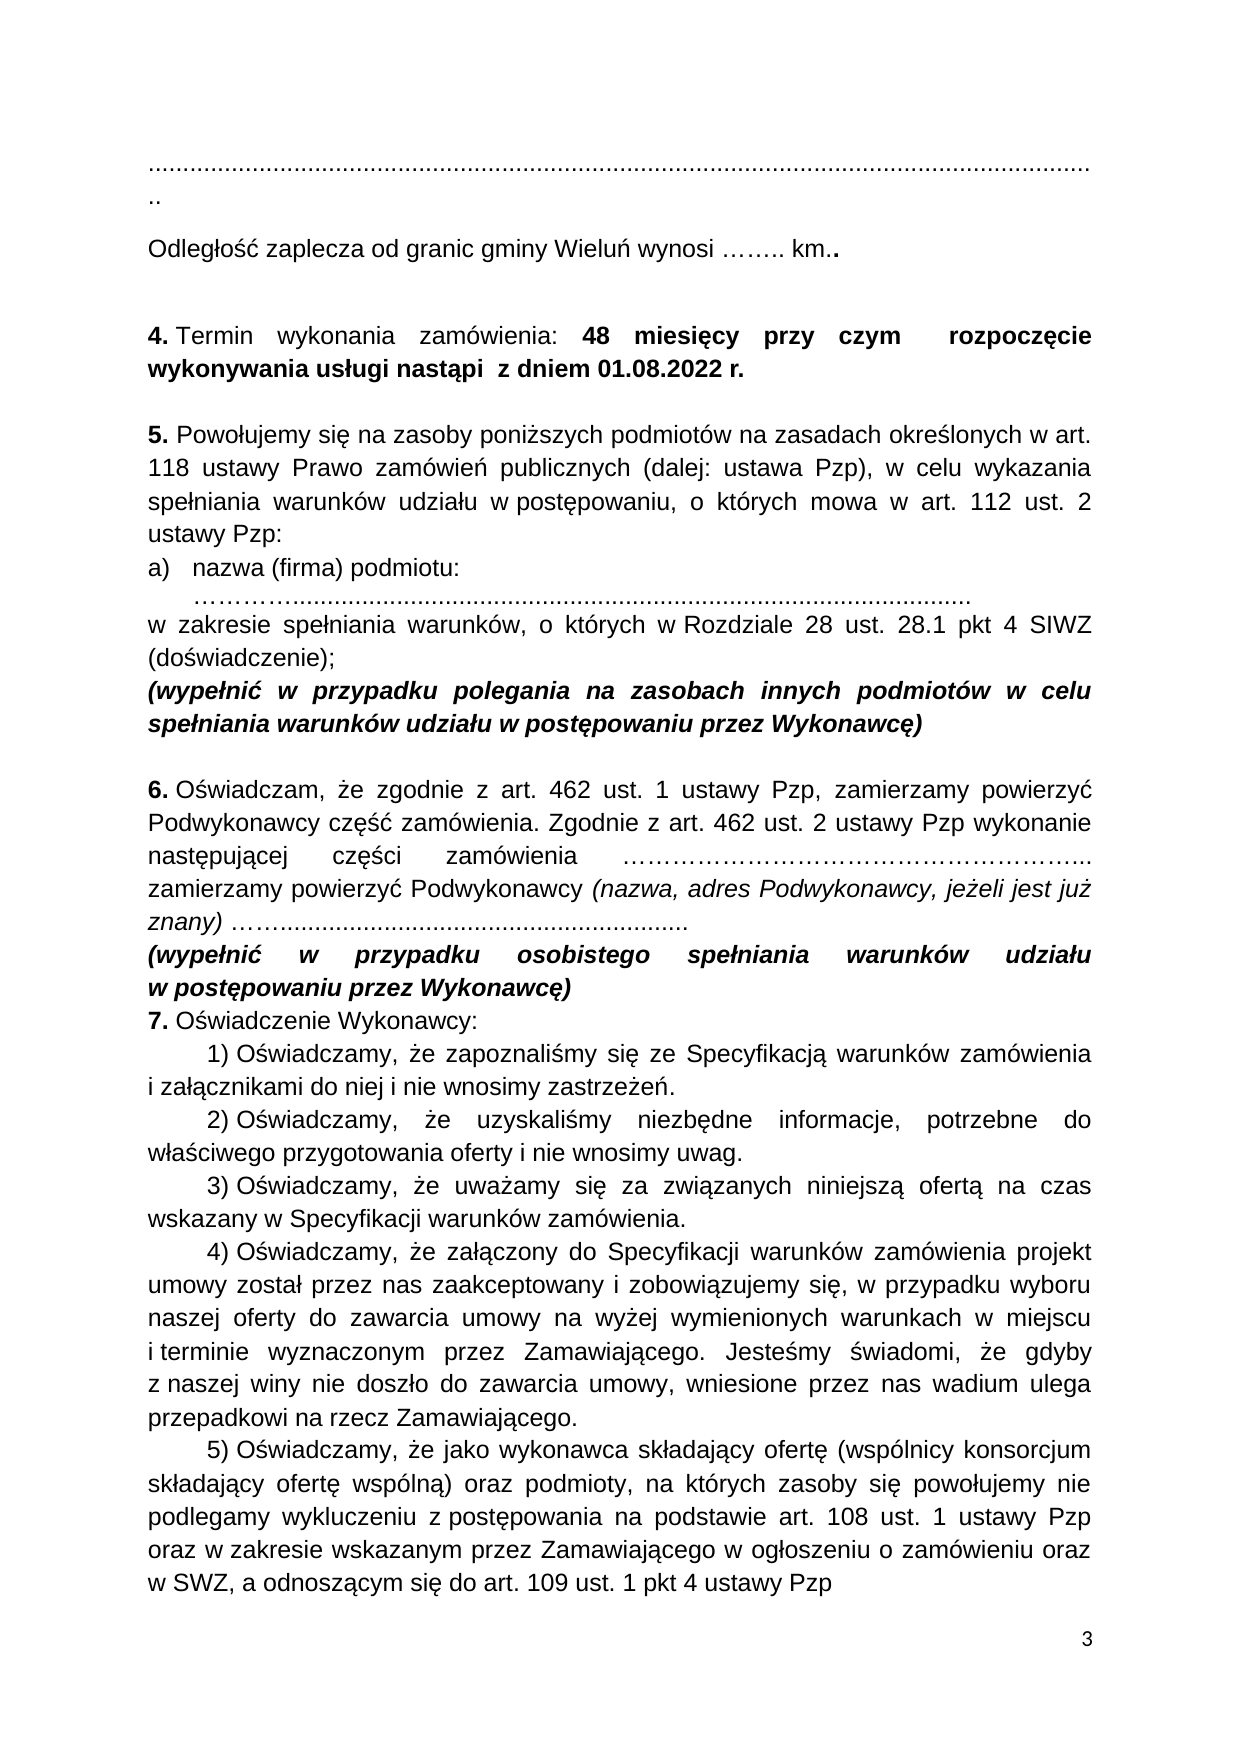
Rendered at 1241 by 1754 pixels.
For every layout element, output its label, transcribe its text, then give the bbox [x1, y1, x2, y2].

text 5) Oświadczamy, że jako wykonawca składający ofertę (wspólnicy konsorcjum składający ofertę wspólną) oraz podmioty, na których zasoby się powołujemy nie podlegamy wykluczeniu z postępowania na podstawie art. 108 ust. 1 ustawy Pzp oraz w zakresie wskazanym przez Zamawiającego w ogłoszeniu o zamówieniu oraz w SWZ, a odnoszącym się do art. 109 ust. 1 pkt 4 ustawy Pzp [148, 1436, 1093, 1596]
text 6. Oświadczam, że zgodnie z art. 462 ust. 1 ustawy Pzp, zamierzamy powierzyć Podwykonawcy część zamówienia. Zgodnie z art. 462 ust. 2 ustawy Pzp wykonanie następującej części zamówienia ………………………………………………... zamierzamy powierzyć Podwykonawcy (nazwa, adres Podwykonawcy, jeżeli jest już znany) ……........................................................... [148, 775, 1093, 936]
text .......................................................................................................................................... [148, 148, 1093, 209]
text 1) Oświadczamy, że zapoznaliśmy się ze Specyfikacją warunków zamówienia i załącznikami do niej i nie wnosimy zastrzeżeń. [148, 1039, 1093, 1101]
text 2) Oświadczamy, że uzyskaliśmy niezbędne informacje, potrzebne do właściwego przygotowania oferty i nie wnosimy uwag. [148, 1105, 1093, 1167]
text 5. Powołujemy się na zasoby poniższych podmiotów na zasadach określonych w art. 118 ustawy Prawo zamówień publicznych (dalej: ustawa Pzp), w celu wykazania spełniania warunków udziału w postępowaniu, o których mowa w art. 112 ust. 2 ustawy Pzp: [148, 420, 1093, 548]
text (wypełnić w przypadku osobistego spełniania warunków udziału w postępowaniu przez Wykonawcę) [148, 940, 1093, 1002]
list nazwa (firma) podmiotu: ………….................................................................................................. [148, 552, 1093, 610]
text 3) Oświadczamy, że uważamy się za związanych niniejszą ofertą na czas wskazany w Specyfikacji warunków zamówienia. [148, 1171, 1093, 1233]
text 4. Termin wykonania zamówienia: 48 miesięcy przy czym rozpoczęcie wykonywania usługi nastąpi z dniem 01.08.2022 r. [148, 321, 1093, 383]
text Odległość zaplecza od granic gminy Wieluń wynosi …….. km.. [148, 234, 1093, 263]
text 7. Oświadczenie Wykonawcy: [148, 1006, 1093, 1035]
text w zakresie spełniania warunków, o których w Rozdziale 28 ust. 28.1 pkt 4 SIWZ (doświadczenie); [148, 610, 1093, 672]
text (wypełnić w przypadku polegania na zasobach innych podmiotów w celu spełniania warunków udziału w postępowaniu przez Wykonawcę) [148, 676, 1093, 738]
text 4) Oświadczamy, że załączony do Specyfikacji warunków zamówienia projekt umowy został przez nas zaakceptowany i zobowiązujemy się, w przypadku wyboru naszej oferty do zawarcia umowy na wyżej wymienionych warunkach w miejscu i terminie wyznaczonym przez Zamawiającego. Jesteśmy świadomi, że gdyby z naszej winy nie doszło do zawarcia umowy, wniesione przez nas wadium ulega przepadkowi na rzecz Zamawiającego. [148, 1237, 1093, 1431]
